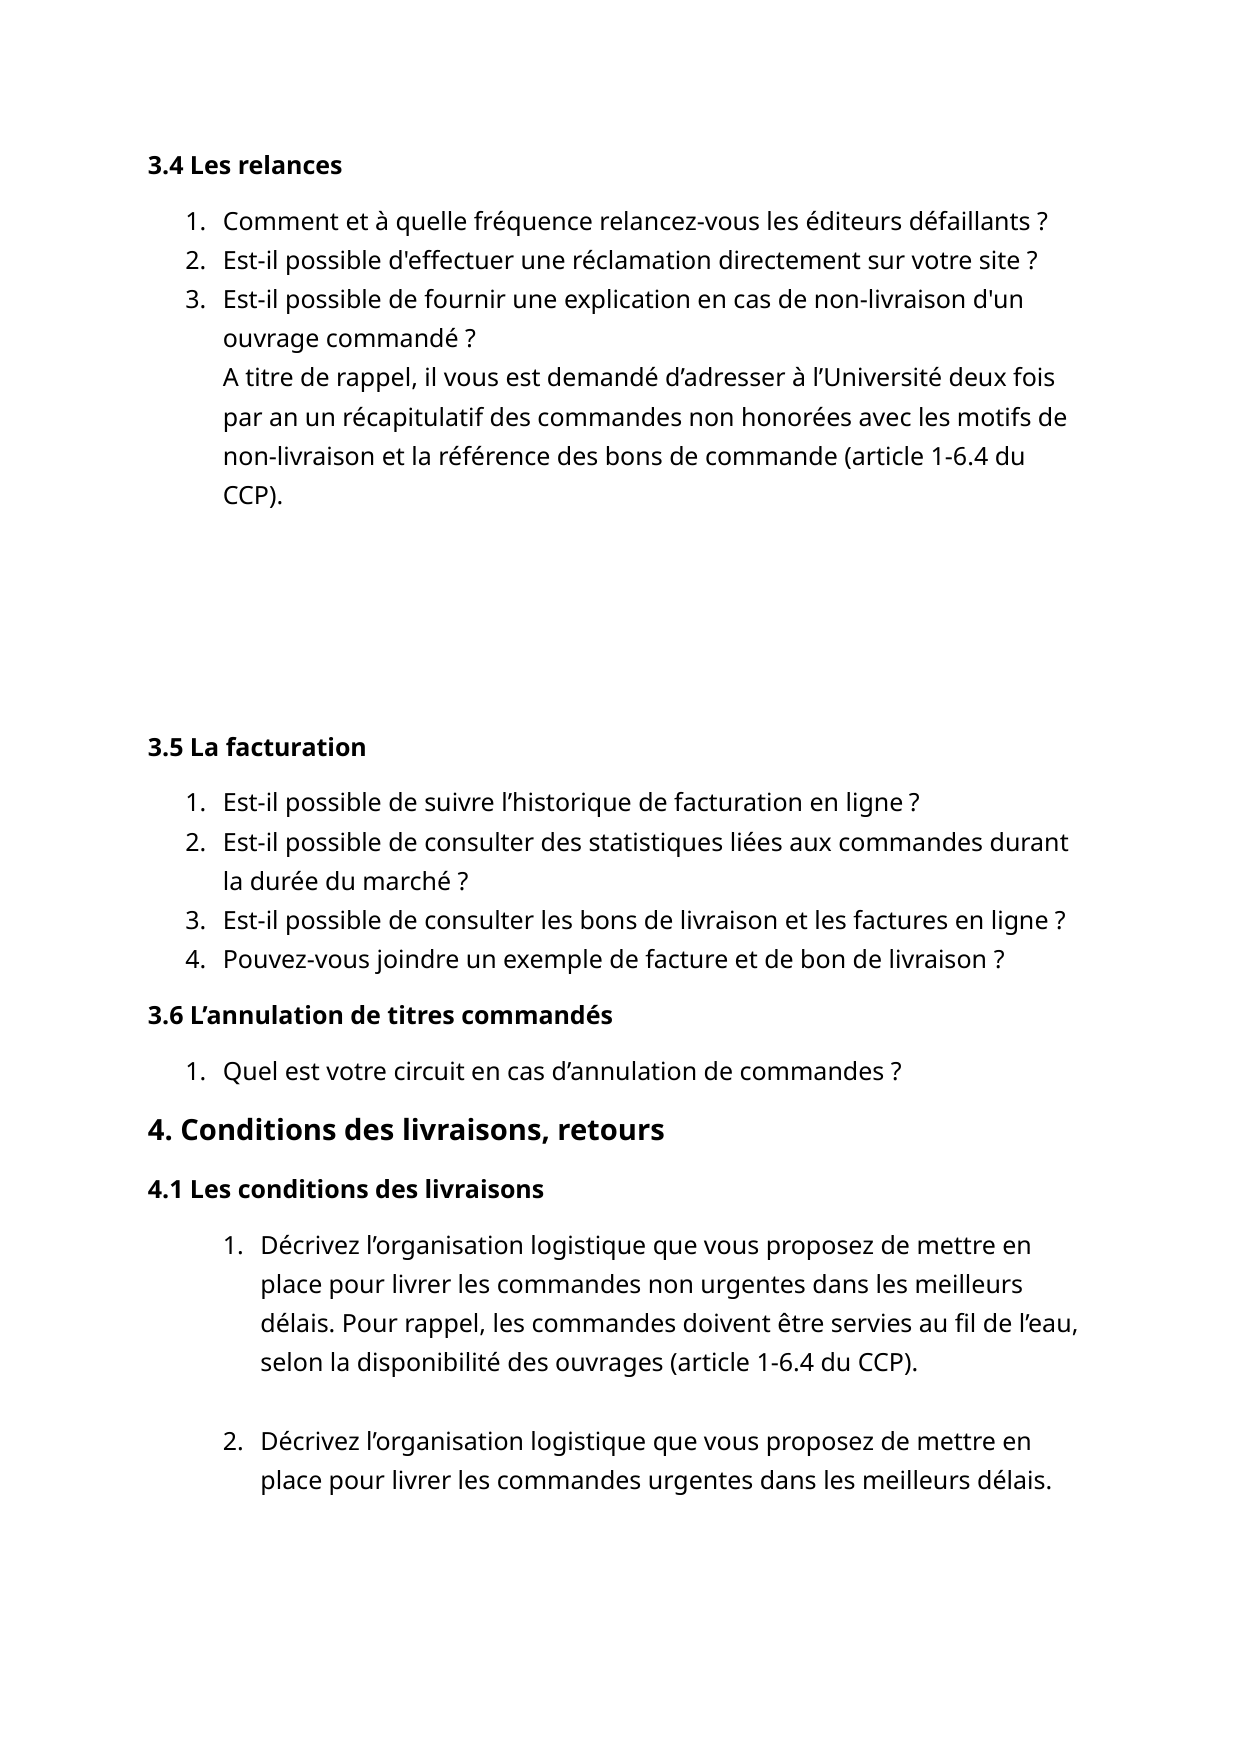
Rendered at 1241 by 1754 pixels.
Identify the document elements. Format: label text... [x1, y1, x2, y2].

list Quel est votre circuit en cas d’annulation de commandes ? [185, 1053, 1093, 1087]
list Comment et à quelle fréquence relancez-vous les éditeurs défaillants ? [185, 203, 1093, 237]
text 3.5 La facturation [148, 729, 1093, 763]
text 3.4 Les relances [148, 148, 1093, 182]
list Pouvez-vous joindre un exemple de facture et de bon de livraison ? [185, 942, 1093, 976]
text 3.6 L’annulation de titres commandés [148, 998, 1093, 1032]
list Décrivez l’organisation logistique que vous proposez de mettre en place pour livrer les commandes urgentes dans les meilleurs délais. [223, 1423, 1093, 1496]
list Décrivez l’organisation logistique que vous proposez de mettre en place pour livrer les commandes non urgentes dans les meilleurs délais. Pour rappel, les commandes doivent être servies au fil de l’eau, selon la disponibilité des ouvrages (article 1-6.4 du CCP). [223, 1227, 1093, 1379]
text 4. Conditions des livraisons, retours [148, 1109, 1093, 1149]
list Est-il possible de consulter les bons de livraison et les factures en ligne ? [185, 903, 1093, 937]
list Est-il possible d'effectuer une réclamation directement sur votre site ? [185, 243, 1093, 277]
list Est-il possible de suivre l’historique de facturation en ligne ? [185, 785, 1093, 819]
list Est-il possible de fournir une explication en cas de non-livraison d'un ouvrage commandé ? [185, 282, 1093, 355]
text 4.1 Les conditions des livraisons [148, 1172, 1093, 1206]
list Est-il possible de consulter des statistiques liées aux commandes durant la durée du marché ? [185, 824, 1093, 897]
list A titre de rappel, il vous est demandé d’adresser à l’Université deux fois par an un récapitulatif des commandes non honorées avec les motifs de non-livraison et la référence des bons de commande (article 1-6.4 du CCP). [223, 360, 1093, 512]
